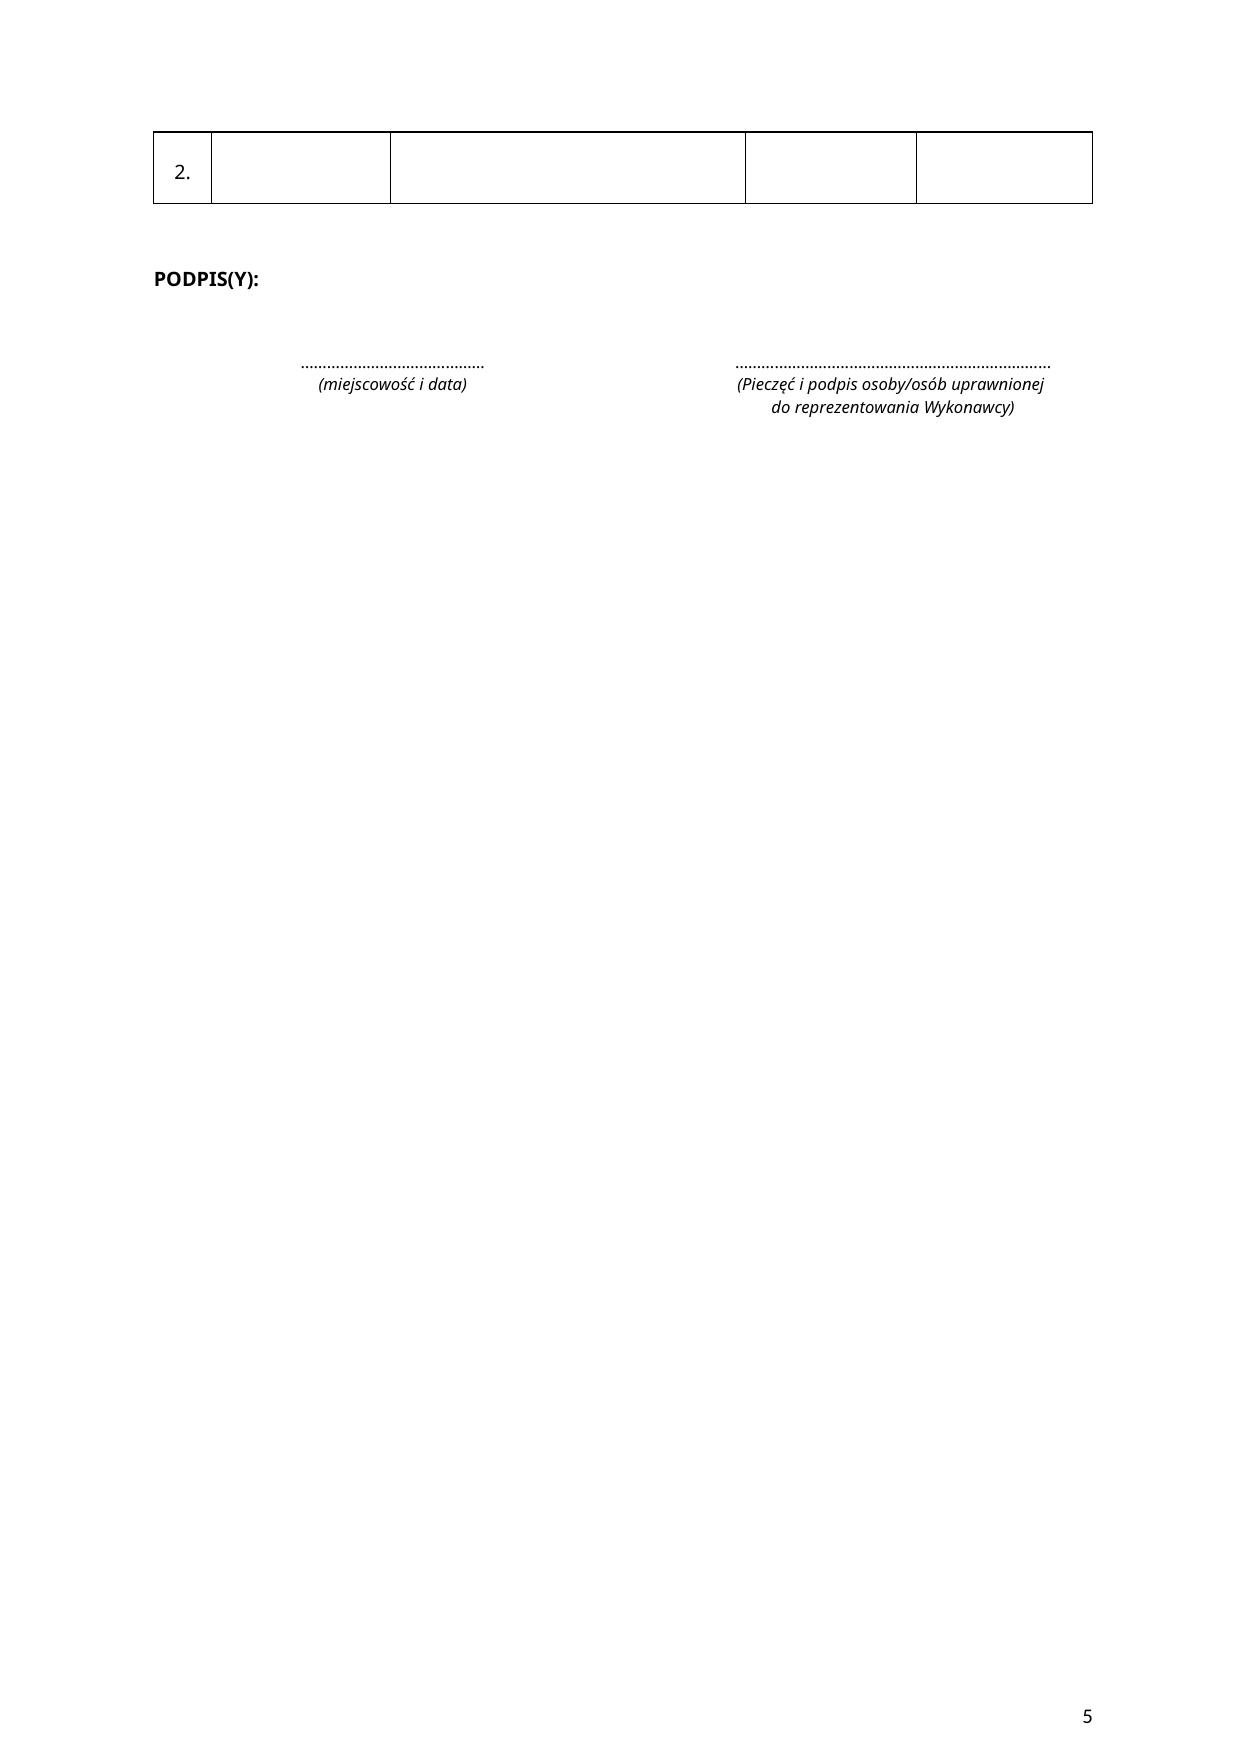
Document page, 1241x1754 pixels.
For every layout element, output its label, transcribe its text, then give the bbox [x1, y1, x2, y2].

table_cell [212, 133, 390, 203]
table_header ……………………..…………………………….………… [643, 328, 1143, 373]
table_cell [746, 133, 916, 203]
table_cell (Pieczęć i podpis osoby/osób uprawnionej do reprezentowania Wykonawcy) [643, 373, 1143, 441]
table_cell (miejscowość i data) [143, 373, 643, 441]
text PODPIS(Y): [154, 266, 1092, 293]
table_cell [917, 133, 1092, 203]
table_header …………………………………… [143, 328, 643, 373]
table_cell [391, 133, 745, 203]
table_cell 2. [154, 133, 211, 203]
